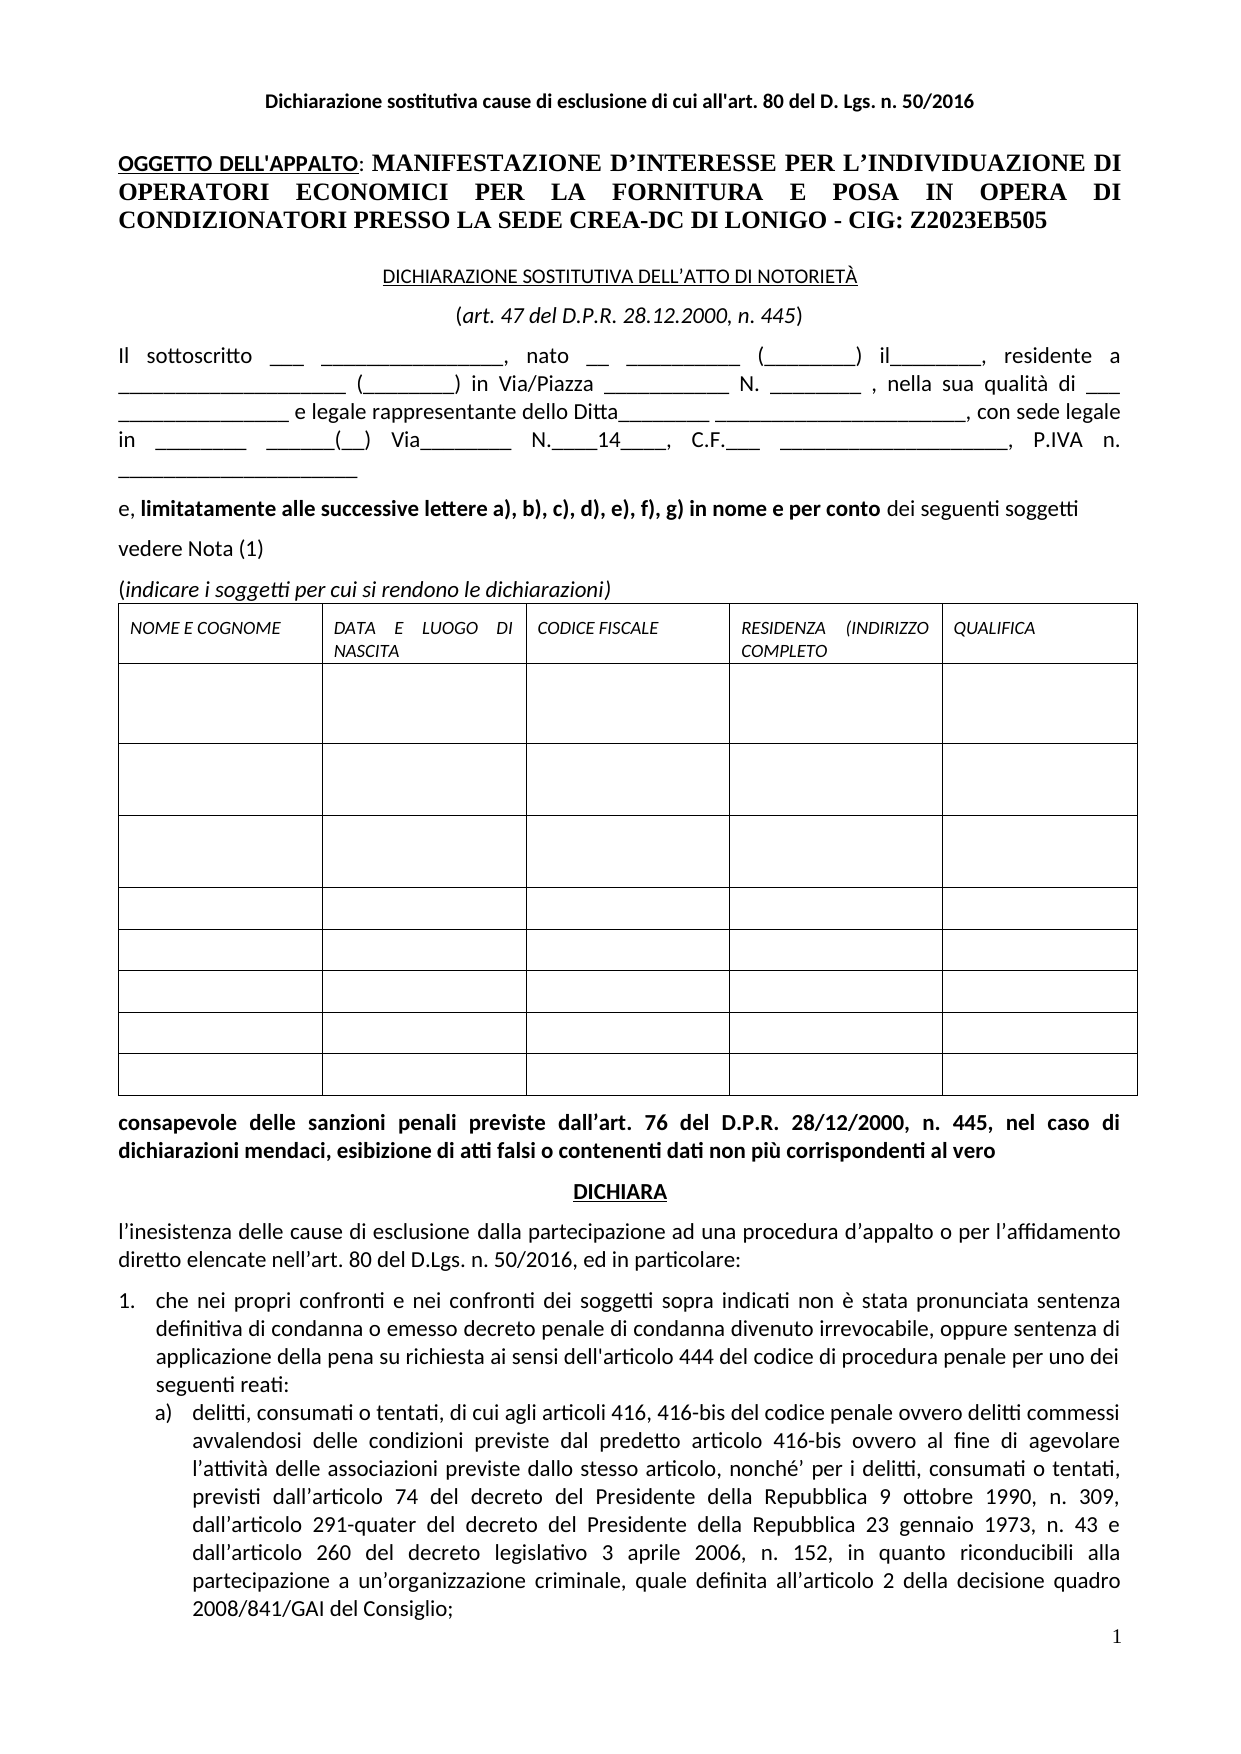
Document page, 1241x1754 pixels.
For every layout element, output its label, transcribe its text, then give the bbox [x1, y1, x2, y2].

table_cell [323, 1054, 526, 1095]
table_cell [119, 816, 322, 887]
table_cell [730, 664, 942, 743]
list che nei propri confronti e nei confronti dei soggetti sopra indicati non è stata pronunciata sentenza definitiva di condanna o emesso decreto penale di condanna divenuto irrevocabile, oppure sentenza di applicazione della pena su richiesta ai sensi dell'articolo 444 del codice di procedura penale per uno dei seguenti reati: [118, 1286, 1122, 1398]
text (art. 47 del D.P.R. 28.12.2000, n. 445) [118, 301, 1140, 329]
table_cell [527, 816, 729, 887]
text (indicare i soggetti per cui si rendono le dichiarazioni) [118, 575, 1122, 603]
table_cell [730, 888, 942, 928]
table_cell [323, 744, 526, 815]
table_cell [730, 971, 942, 1012]
table_cell [119, 744, 322, 815]
table_cell [323, 1013, 526, 1053]
table_cell [119, 664, 322, 743]
table_cell [323, 816, 526, 887]
text e, limitatamente alle successive lettere a), b), c), d), e), f), g) in nome e per conto dei seguenti soggetti [118, 494, 1122, 522]
table_cell [943, 1054, 1137, 1095]
text l’inesistenza delle cause di esclusione dalla partecipazione ad una procedura d’appalto o per l’affidamento diretto elencate nell’art. 80 del D.Lgs. n. 50/2016, ed in particolare: [118, 1217, 1122, 1273]
table_cell [943, 930, 1137, 970]
text DICHIARAZIONE SOSTITUTIVA DELL’ATTO DI NOTORIETÀ [118, 263, 1122, 288]
table_cell [730, 930, 942, 970]
table_header Nome e Cognome [119, 604, 322, 662]
table_cell [730, 1013, 942, 1053]
table_cell [119, 971, 322, 1012]
text DICHIARA [118, 1177, 1122, 1205]
table_cell [119, 930, 322, 970]
table_cell [527, 664, 729, 743]
table_cell [943, 1013, 1137, 1053]
table_cell [527, 744, 729, 815]
table_header QUALIFICA [943, 604, 1137, 662]
table_cell [119, 1013, 322, 1053]
table_cell [119, 1054, 322, 1095]
table_header dATA E lUOGO DI NASCITA [323, 604, 526, 662]
table_cell [730, 744, 942, 815]
text Il sottoscritto ___ ________________, nato __ __________ (________) il________, residente a ____________________ (________) in Via/Piazza ___________ N. ________ , nella sua qualità di ___ _______________ e legale rappresentante dello Ditta________ ______________________, con sede legale in ________ ______(__) Via________ N.____14____, C.F.___ ____________________, P.IVA n. _____________________ [118, 341, 1122, 481]
table_cell [943, 888, 1137, 928]
table_cell [730, 816, 942, 887]
text OGGETTO DELL'APPALTO: MANIFESTAZIONE D’INTERESSE PER L’INDIVIDUAZIONE DI OPERATORI ECONOMICI PER LA FORNITURA E POSA IN OPERA DI CONDIZIONATORI PRESSO LA SEDE CREA-DC DI LONIGO - CIG: Z2023EB505 [118, 148, 1122, 234]
table_header cODICE fISCALE [527, 604, 729, 662]
table_cell [119, 888, 322, 928]
table_cell [527, 1054, 729, 1095]
table_cell [943, 744, 1137, 815]
table_header rESIDENZA (INDIRIZZO COMPLETO [730, 604, 942, 662]
text consapevole delle sanzioni penali previste dall’art. 76 del D.P.R. 28/12/2000, n. 445, nel caso di dichiarazioni mendaci, esibizione di atti falsi o contenenti dati non più corrispondenti al vero [118, 1108, 1122, 1164]
text vedere Nota (1) [118, 534, 1122, 562]
table_cell [943, 971, 1137, 1012]
table_cell [527, 930, 729, 970]
table_cell [323, 664, 526, 743]
table_cell [323, 930, 526, 970]
table_cell [943, 816, 1137, 887]
table_cell [323, 971, 526, 1012]
table_cell [527, 971, 729, 1012]
table_cell [527, 1013, 729, 1053]
table_cell [730, 1054, 942, 1095]
table_cell [323, 888, 526, 928]
list delitti, consumati o tentati, di cui agli articoli 416, 416-bis del codice penale ovvero delitti commessi avvalendosi delle condizioni previste dal predetto articolo 416-bis ovvero al fine di agevolare l’attività delle associazioni previste dallo stesso articolo, nonché’ per i delitti, consumati o tentati, previsti dall’articolo 74 del decreto del Presidente della Repubblica 9 ottobre 1990, n. 309, dall’articolo 291-quater del decreto del Presidente della Repubblica 23 gennaio 1973, n. 43 e dall’articolo 260 del decreto legislativo 3 aprile 2006, n. 152, in quanto riconducibili alla partecipazione a un’organizzazione criminale, quale definita all’articolo 2 della decisione quadro 2008/841/GAI del Consiglio; [154, 1398, 1122, 1622]
table_cell [943, 664, 1137, 743]
table_cell [527, 888, 729, 928]
